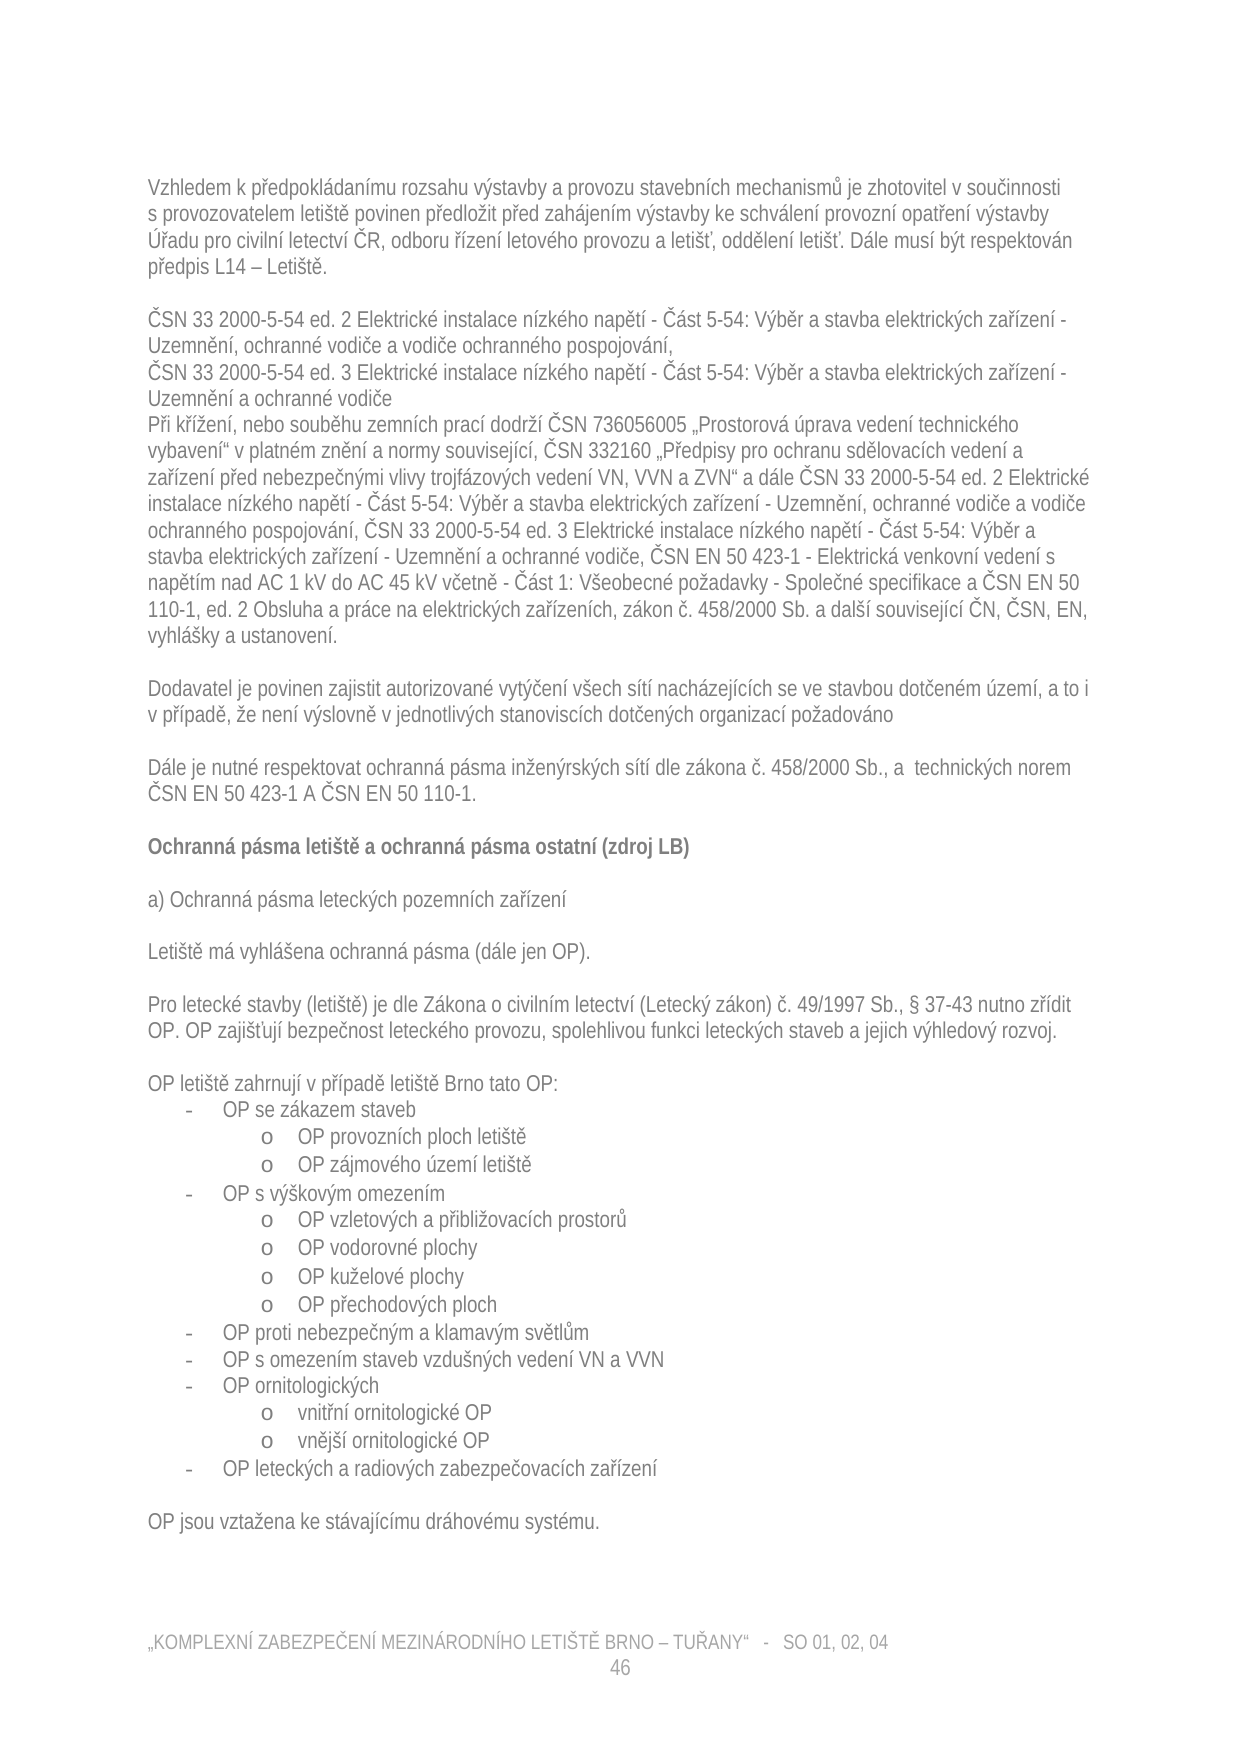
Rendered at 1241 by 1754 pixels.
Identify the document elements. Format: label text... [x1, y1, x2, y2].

text Letiště má vyhlášena ochranná pásma (dále jen OP). [148, 938, 1093, 964]
list OP zájmového území letiště [260, 1151, 1093, 1179]
list OP se zákazem staveb [185, 1096, 1093, 1123]
list OP ornitologických [185, 1372, 1093, 1399]
text OP letiště zahrnují v případě letiště Brno tato OP: [148, 1070, 1093, 1096]
list OP provozních ploch letiště [260, 1123, 1093, 1151]
text Vzhledem k předpokládanímu rozsahu výstavby a provozu stavebních mechanismů je zhotovitel v součinnosti s provozovatelem letiště povinen předložit před zahájením výstavby ke schválení provozní opatření výstavby Úřadu pro civilní letectví ČR, odboru řízení letového provozu a letišť, oddělení letišť. Dále musí být respektován předpis L14 – Letiště. [148, 174, 1093, 279]
list vnitřní ornitologické OP [260, 1399, 1093, 1427]
text a) Ochranná pásma leteckých pozemních zařízení [148, 886, 1093, 912]
text Dále je nutné respektovat ochranná pásma inženýrských sítí dle zákona č. 458/2000 Sb., a technických norem ČSN EN 50 423-1 A ČSN EN 50 110-1. [148, 754, 1093, 806]
text Pro letecké stavby (letiště) je dle Zákona o civilním letectví (Letecký zákon) č. 49/1997 Sb., § 37-43 nutno zřídit OP. OP zajišťují bezpečnost leteckého provozu, spolehlivou funkci leteckých staveb a jejich výhledový rozvoj. [148, 991, 1093, 1044]
list vnější ornitologické OP [260, 1427, 1093, 1455]
text ČSN 33 2000-5-54 ed. 2 Elektrické instalace nízkého napětí - Část 5-54: Výběr a stavba elektrických zařízení - Uzemnění, ochranné vodiče a vodiče ochranného pospojování, [148, 306, 1093, 358]
list OP přechodových ploch [260, 1291, 1093, 1319]
text OP jsou vztažena ke stávajícímu dráhovému systému. [148, 1508, 1093, 1534]
list OP kuželové plochy [260, 1263, 1093, 1291]
list OP s omezením staveb vzdušných vedení VN a VVN [185, 1346, 1093, 1372]
list OP leteckých a radiových zabezpečovacích zařízení [185, 1455, 1093, 1482]
list OP vodorovné plochy [260, 1234, 1093, 1263]
list OP vzletových a přibližovacích prostorů [260, 1206, 1093, 1234]
text Ochranná pásma letiště a ochranná pásma ostatní (zdroj LB) [148, 833, 1093, 859]
text Při křížení, nebo souběhu zemních prací dodrží ČSN 736056005 „Prostorová úprava vedení technického vybavení“ v platném znění a normy související, ČSN 332160 „Předpisy pro ochranu sdělovacích vedení a zařízení před nebezpečnými vlivy trojfázových vedení VN, VVN a ZVN“ a dále ČSN 33 2000-5-54 ed. 2 Elektrické instalace nízkého napětí - Část 5-54: Výběr a stavba elektrických zařízení - Uzemnění, ochranné vodiče a vodiče ochranného pospojování, ČSN 33 2000-5-54 ed. 3 Elektrické instalace nízkého napětí - Část 5-54: Výběr a stavba elektrických zařízení - Uzemnění a ochranné vodiče, ČSN EN 50 423-1 - Elektrická venkovní vedení s napětím nad AC 1 kV do AC 45 kV včetně - Část 1: Všeobecné požadavky - Společné specifikace a ČSN EN 50 110-1, ed. 2 Obsluha a práce na elektrických zařízeních, zákon č. 458/2000 Sb. a další související ČN, ČSN, EN, vyhlášky a ustanovení. [148, 411, 1093, 648]
list OP s výškovým omezením [185, 1179, 1093, 1206]
text Dodavatel je povinen zajistit autorizované vytýčení všech sítí nacházejících se ve stavbou dotčeném území, a to i v případě, že není výslovně v jednotlivých stanoviscích dotčených organizací požadováno [148, 675, 1093, 727]
text ČSN 33 2000-5-54 ed. 3 Elektrické instalace nízkého napětí - Část 5-54: Výběr a stavba elektrických zařízení - Uzemnění a ochranné vodiče [148, 358, 1093, 411]
list OP proti nebezpečným a klamavým světlům [185, 1319, 1093, 1346]
